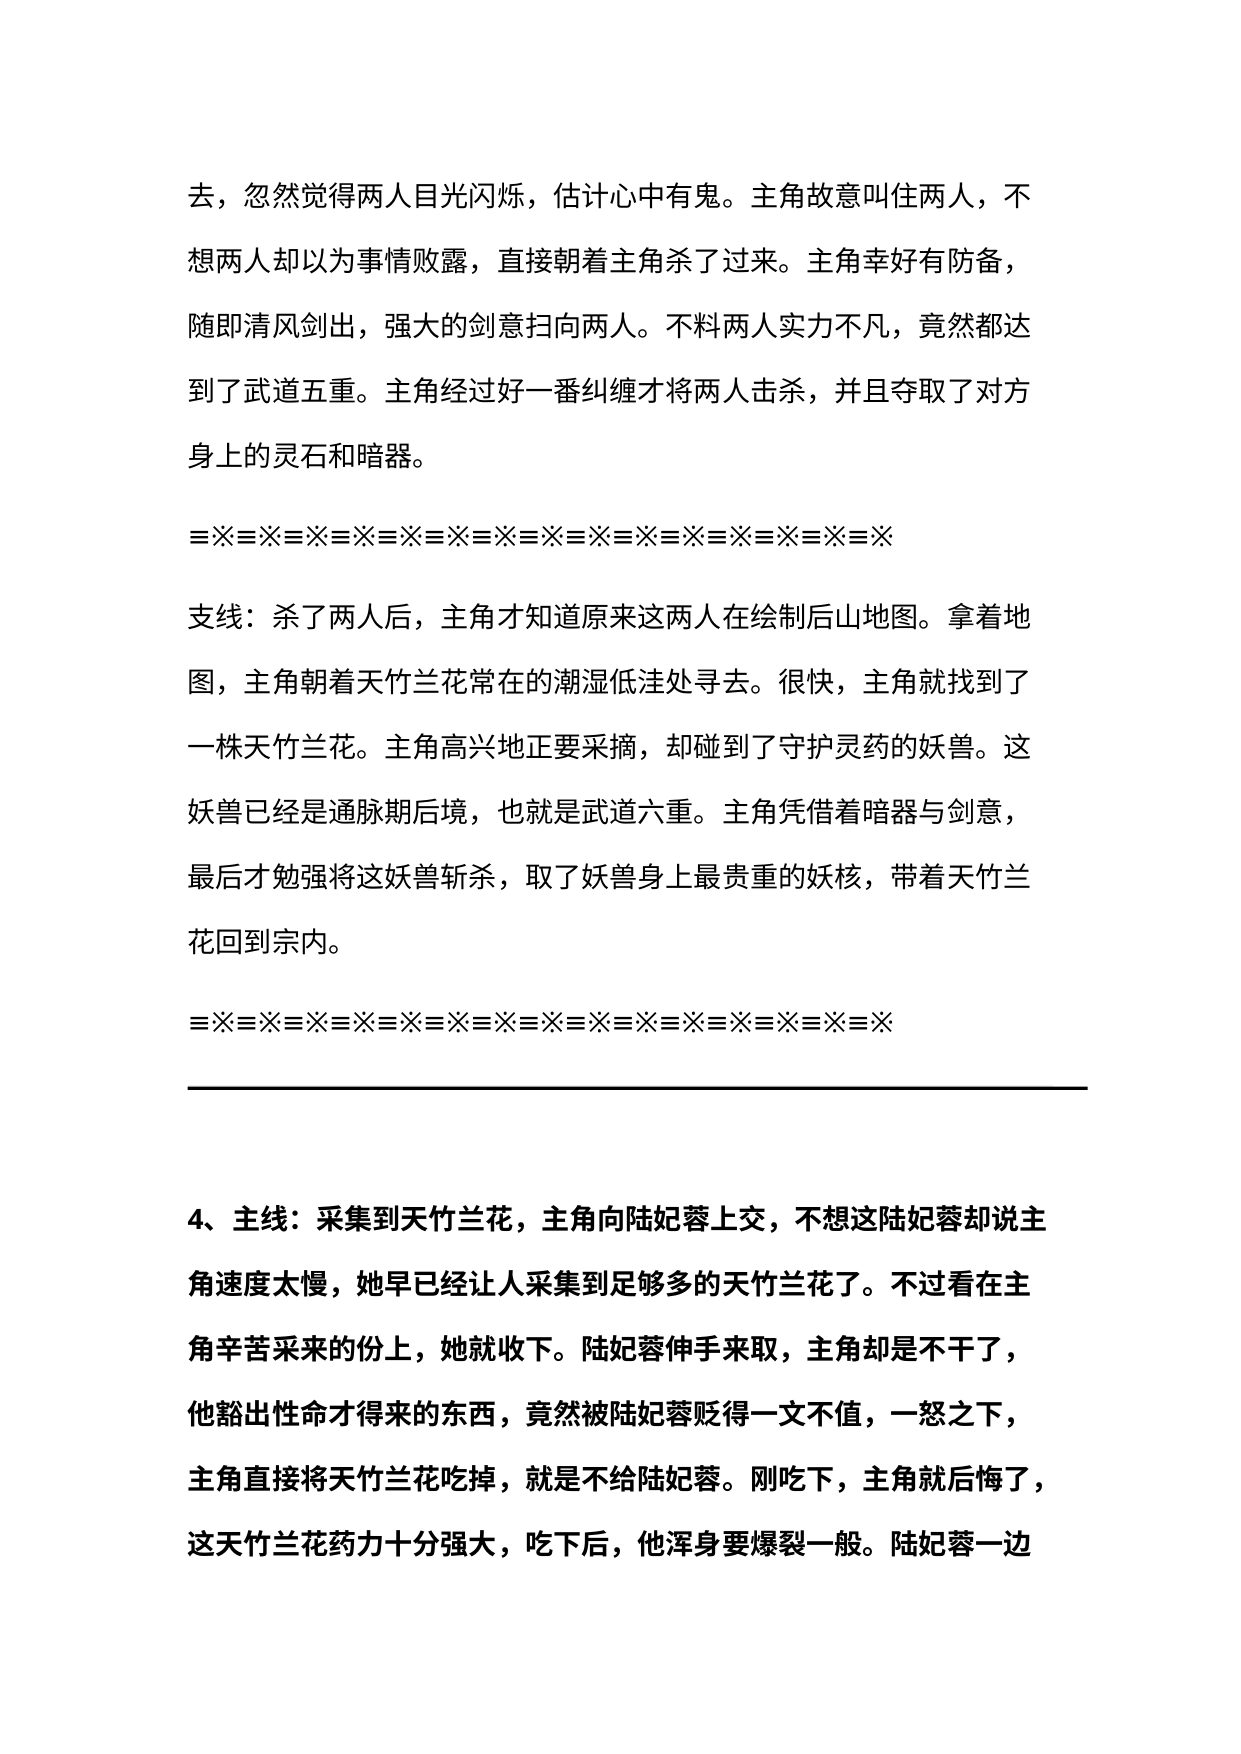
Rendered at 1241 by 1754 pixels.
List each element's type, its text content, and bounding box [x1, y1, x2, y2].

text ≡※≡※≡※≡※≡※≡※≡※≡※≡※≡※≡※≡※≡※≡※≡※ [187, 503, 1053, 568]
text 支线：杀了两人后，主角才知道原来这两人在绘制后山地图。拿着地图，主角朝着天竹兰花常在的潮湿低洼处寻去。很快，主角就找到了一株天竹兰花。主角高兴地正要采摘，却碰到了守护灵药的妖兽。这妖兽已经是通脉期后境，也就是武道六重。主角凭借着暗器与剑意，最后才勉强将这妖兽斩杀，取了妖兽身上最贵重的妖核，带着天竹兰花回到宗内。 [187, 583, 1053, 973]
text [187, 1184, 1053, 1574]
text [187, 162, 1053, 487]
text ≡※≡※≡※≡※≡※≡※≡※≡※≡※≡※≡※≡※≡※≡※≡※ [187, 989, 1053, 1054]
